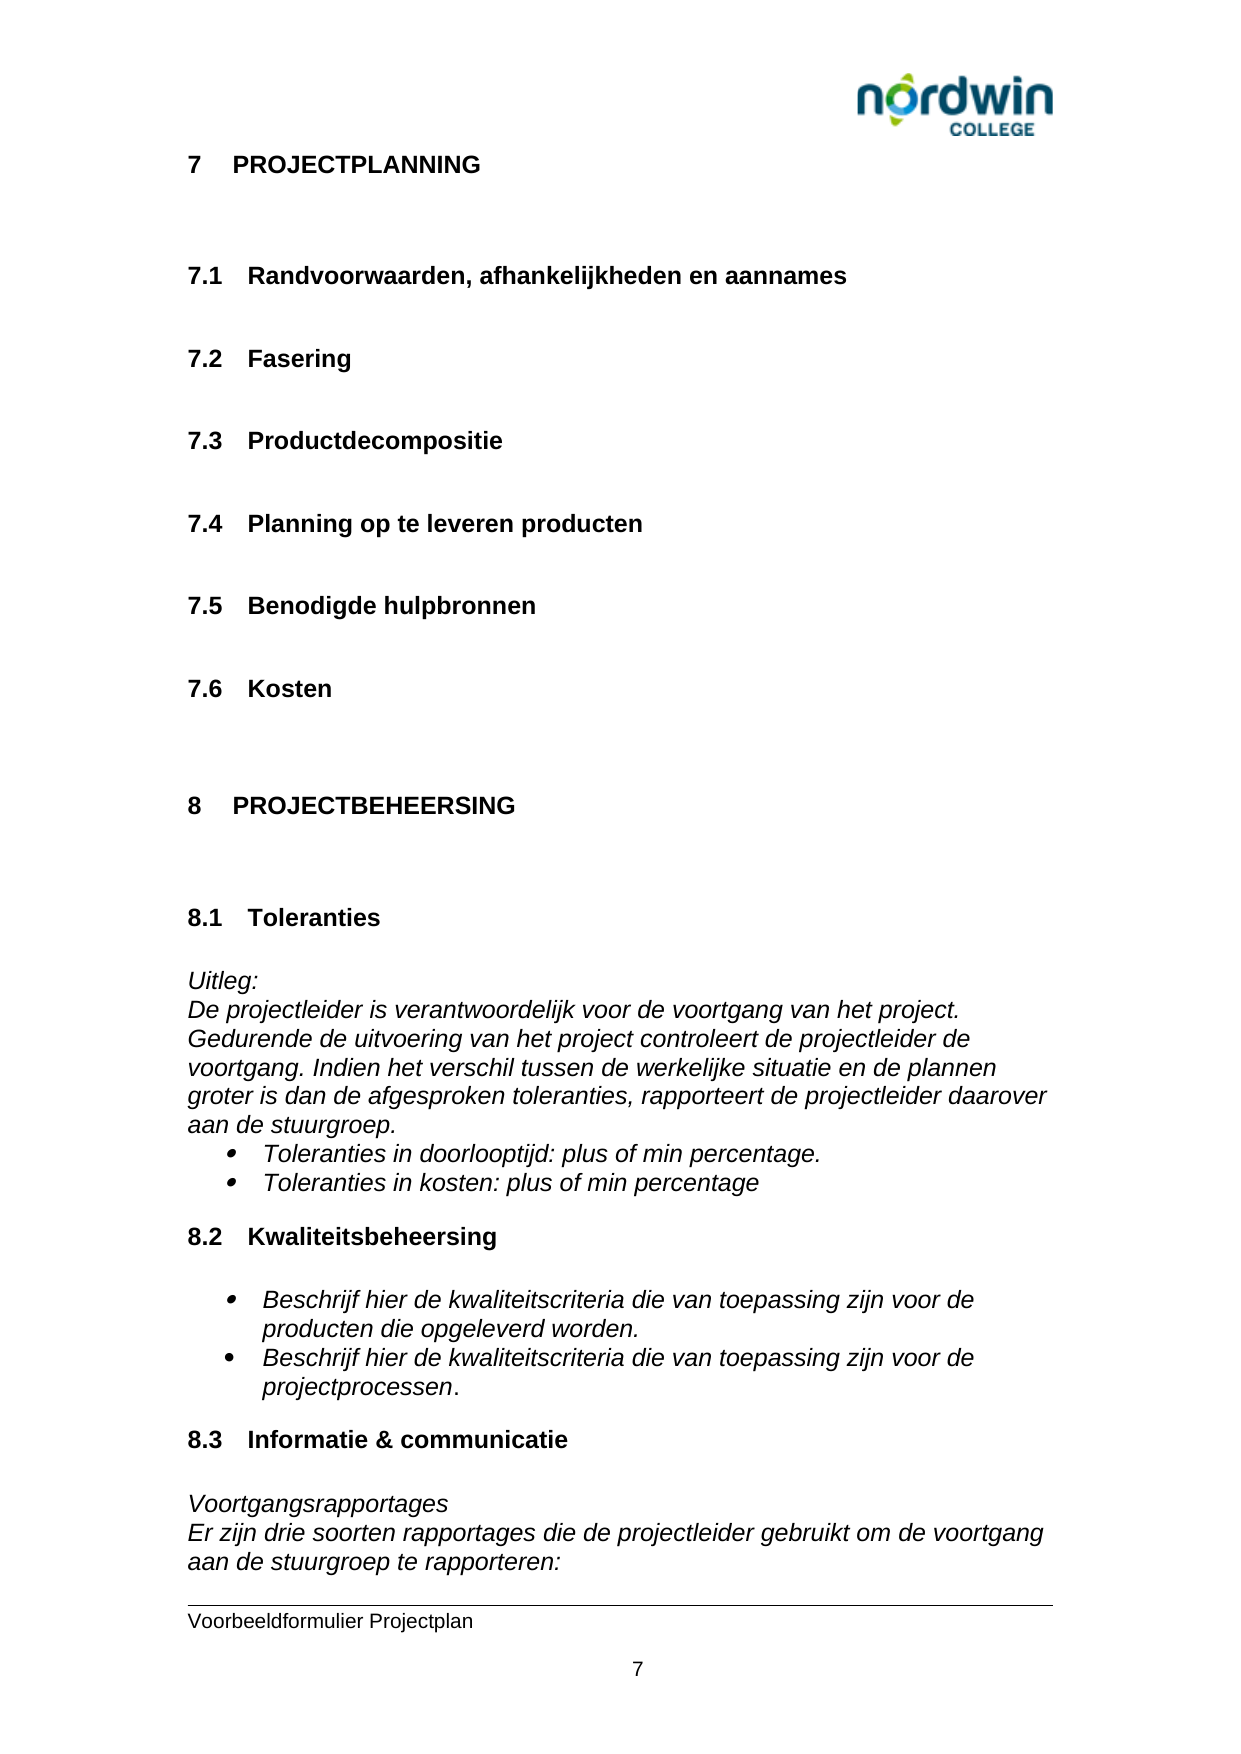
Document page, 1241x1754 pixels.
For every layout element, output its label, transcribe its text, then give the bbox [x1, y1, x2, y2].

subtitle Randvoorwaarden, afhankelijkheden en aannames [187, 261, 1053, 290]
subtitle Fasering [187, 344, 1053, 372]
text De projectleider is verantwoordelijk voor de voortgang van het project. Gedurende de uitvoering van het project controleert de projectleider de voortgang. Indien het verschil tussen de werkelijke situatie en de plannen groter is dan de afgesproken toleranties, rapporteert de projectleider daarover aan de stuurgroep. [187, 995, 1053, 1139]
list Toleranties in kosten: plus of min percentage [225, 1168, 1053, 1196]
subtitle Kwaliteitsbeheersing [187, 1221, 1053, 1250]
subtitle Kosten [187, 674, 1053, 702]
subtitle Projectbeheersing [187, 791, 1053, 820]
subtitle Projectplanning [187, 150, 1053, 179]
list Toleranties in doorlooptijd: plus of min percentage. [225, 1139, 1053, 1168]
text Uitleg: [187, 966, 1053, 995]
list Beschrijf hier de kwaliteitscriteria die van toepassing zijn voor de producten die opgeleverd worden. [225, 1285, 1053, 1343]
subtitle Planning op te leveren producten [187, 509, 1053, 537]
subtitle Toleranties [187, 902, 1053, 931]
text Er zijn drie soorten rapportages die de projectleider gebruikt om de voortgang aan de stuurgroep te rapporteren: [187, 1518, 1053, 1575]
subtitle Benodigde hulpbronnen [187, 591, 1053, 620]
subtitle Informatie & communicatie [187, 1425, 1053, 1454]
subtitle Productdecompositie [187, 426, 1053, 455]
picture [857, 73, 1053, 136]
list Beschrijf hier de kwaliteitscriteria die van toepassing zijn voor de projectprocessen. [225, 1343, 1053, 1400]
text Voortgangsrapportages [187, 1489, 1053, 1518]
